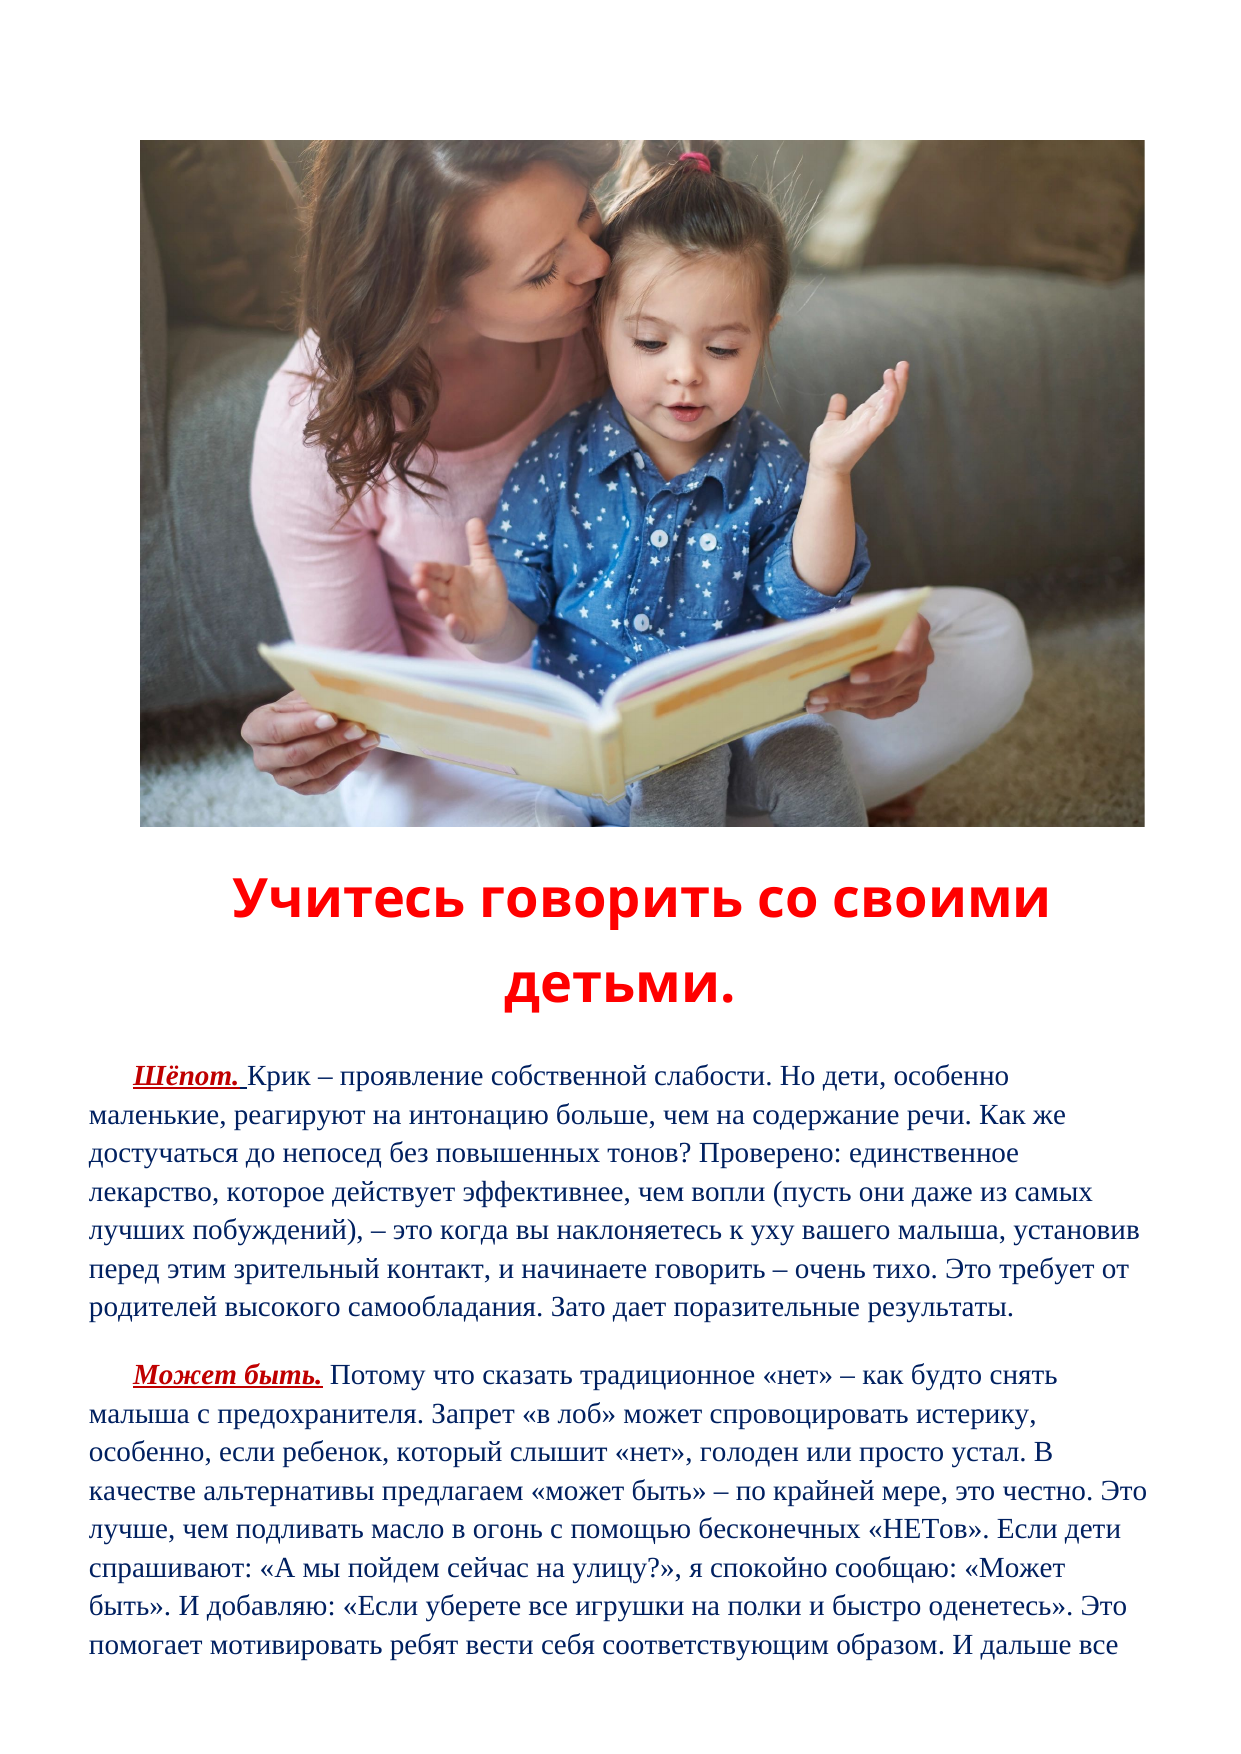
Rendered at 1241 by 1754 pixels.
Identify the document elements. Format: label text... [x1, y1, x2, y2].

text Шёпот. Крик – проявление собственной слабости. Но дети, особенно маленькие, реагируют на интонацию больше, чем на содержание речи. Как же достучаться до непосед без повышенных тонов? Проверено: единственное лекарство, которое действует эффективнее, чем вопли (пусть они даже из самых лучших побуждений), – это когда вы наклоняетесь к уху вашего малыша, установив перед этим зрительный контакт, и начинаете говорить – очень тихо. Это требует от родителей высокого самообладания. Зато дает поразительные результаты. [89, 1058, 1152, 1323]
text Учитесь говорить со своими детьми. [89, 859, 1152, 1018]
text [89, 1357, 1152, 1661]
picture [140, 140, 1145, 827]
